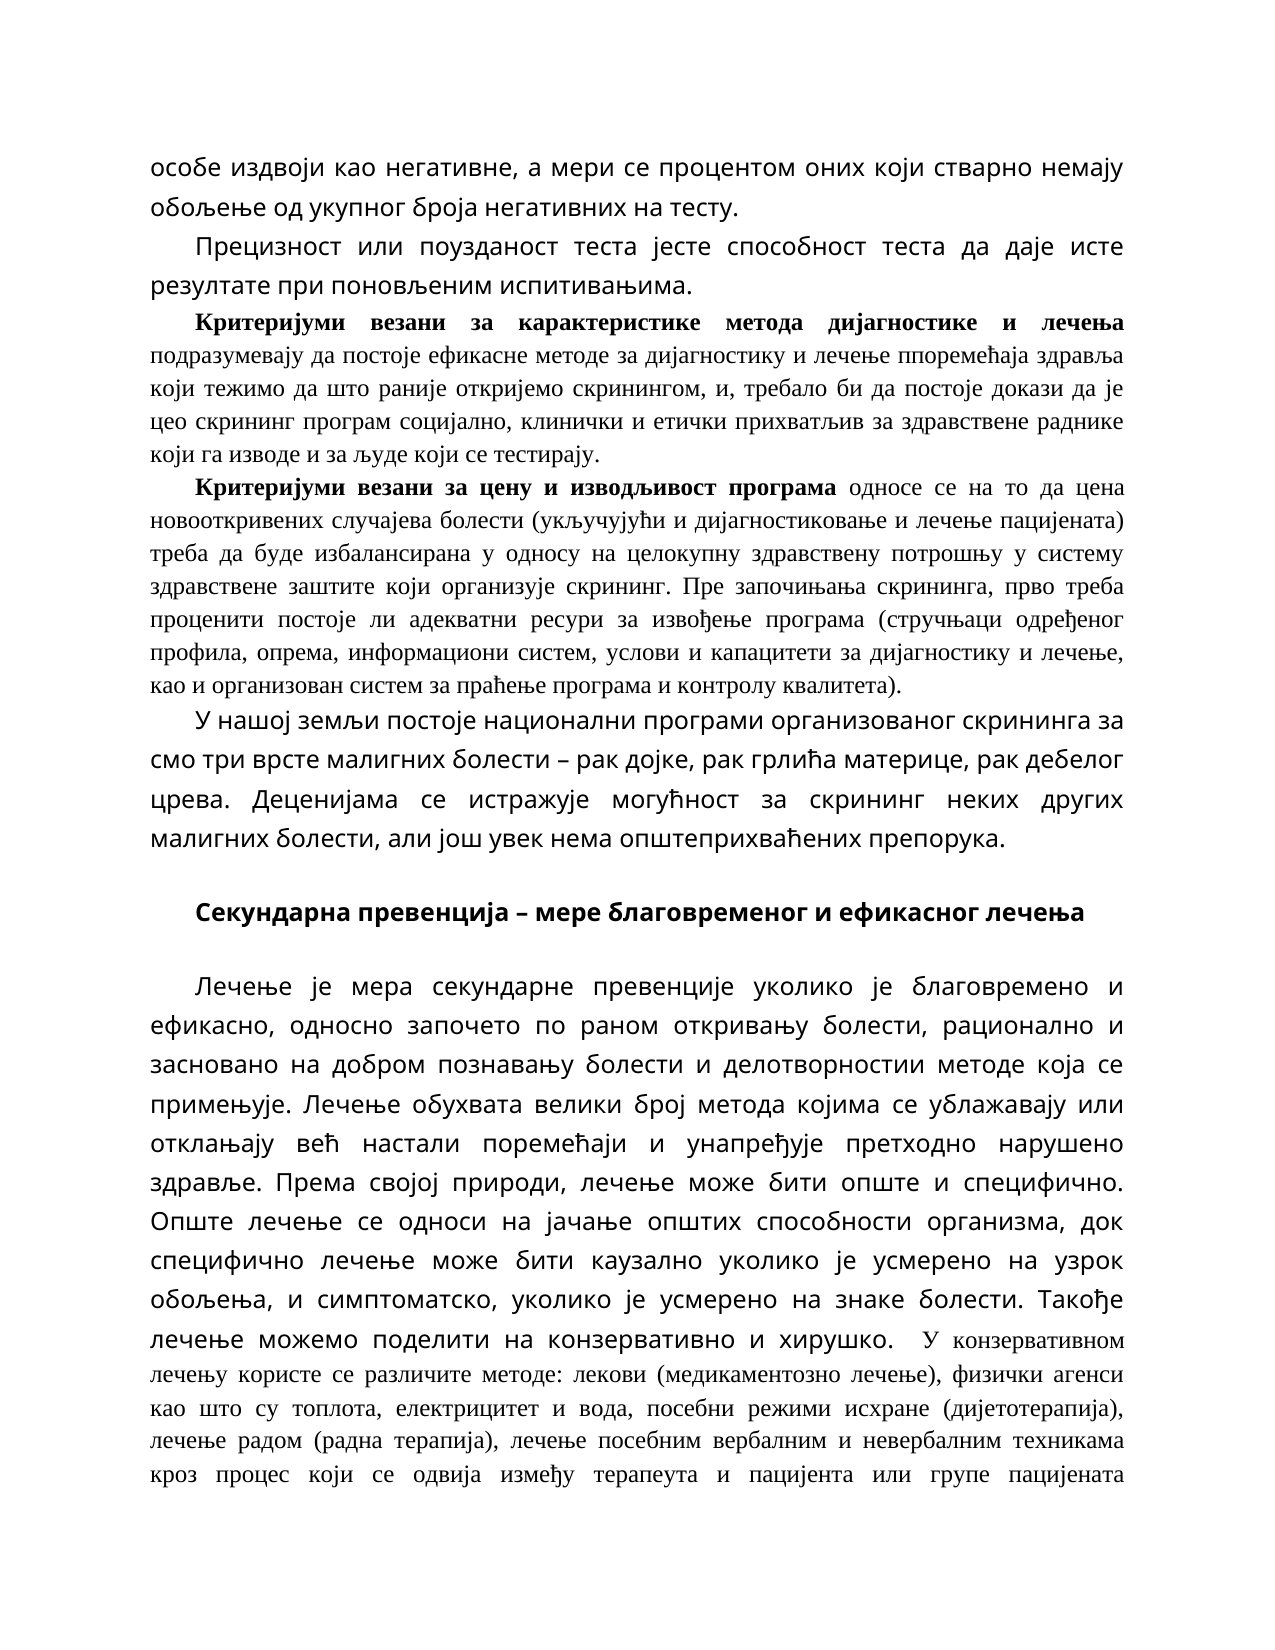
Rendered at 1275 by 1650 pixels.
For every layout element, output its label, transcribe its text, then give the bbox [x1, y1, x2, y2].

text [150, 150, 1125, 223]
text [150, 969, 1125, 1487]
text Критеријуми везани за карактеристике метода дијагностике и лечења подразумевају да постоје ефикасне методе за дијагностику и лечење ппоремећаја здравља који тежимо да што раније откријемо скринингом, и, требало би да постоје докази да је цео скрининг програм социјално, клинички и етички прихватљив за здравствене раднике који га изводе и за људе који се тестирају. [150, 307, 1125, 467]
text Секундарна превенција – мере благовременог и ефикасног лечења [150, 894, 1125, 929]
text Прецизност или поузданост теста јесте способност теста да даје исте резултате при поновљеним испитивањима. [150, 228, 1125, 302]
text Критеријуми везани за цену и изводљивост програма односе се на то да цена новооткривених случајева болести (укључујући и дијагностиковање и лечење пацијената) треба да буде избалансирана у односу на целокупну здравствену потрошњу у систему здравствене заштите који организује скрининг. Пре започињања скрининга, прво треба проценити постоје ли адекватни ресури за извођење програма (стручњаци одређеног профила, опрема, информациони систем, услови и капацитети за дијагностику и лечење, као и организован систем за праћење програма и контролу квалитета). [150, 472, 1125, 699]
text У нашој земљи постоје национални програми организованог скрининга за смо три врсте малигних болести – рак дојке, рак грлића материце, рак дебелог црева. Деценијама се истражује могућност за скрининг неких других малигних болести, али још увек нема општеприхваћених препорука. [150, 703, 1125, 854]
